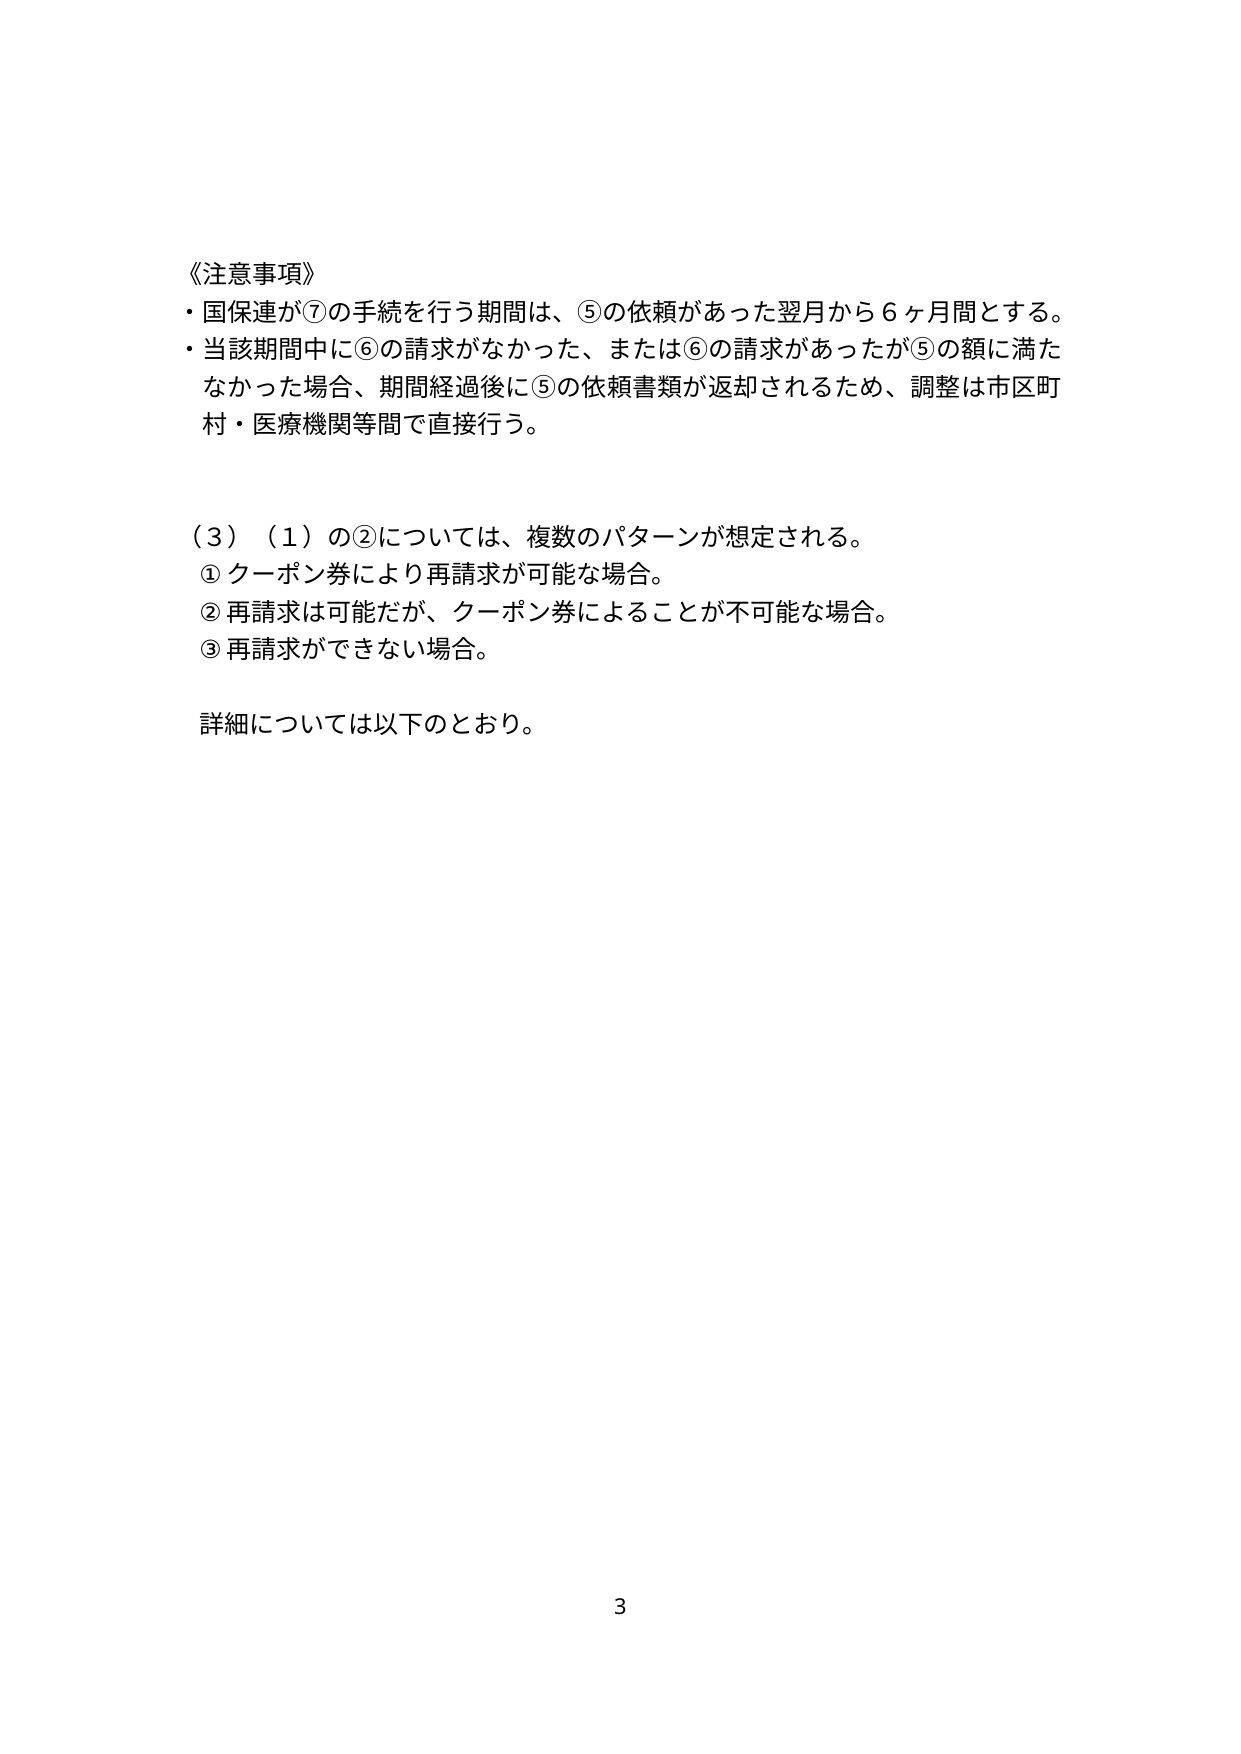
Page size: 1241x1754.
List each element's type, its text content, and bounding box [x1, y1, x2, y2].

text ③再請求ができない場合。 [199, 629, 1063, 667]
text ・国保連が⑦の手続を行う期間は、⑤の依頼があった翌月から６ヶ月間とする。 [177, 292, 1063, 329]
text ②再請求は可能だが、クーポン券によることが不可能な場合。 [199, 592, 1063, 629]
text 詳細については以下のとおり。 [199, 704, 1063, 742]
text 《注意事項》 [177, 254, 1063, 292]
text ①クーポン券により再請求が可能な場合。 [199, 554, 1063, 592]
text ・当該期間中に⑥の請求がなかった、または⑥の請求があったが⑤の額に満たなかった場合、期間経過後に⑤の依頼書類が返却されるため、調整は市区町村・医療機関等間で直接行う。 [177, 329, 1063, 442]
text （３）（１）の②については、複数のパターンが想定される。 [177, 517, 1063, 554]
